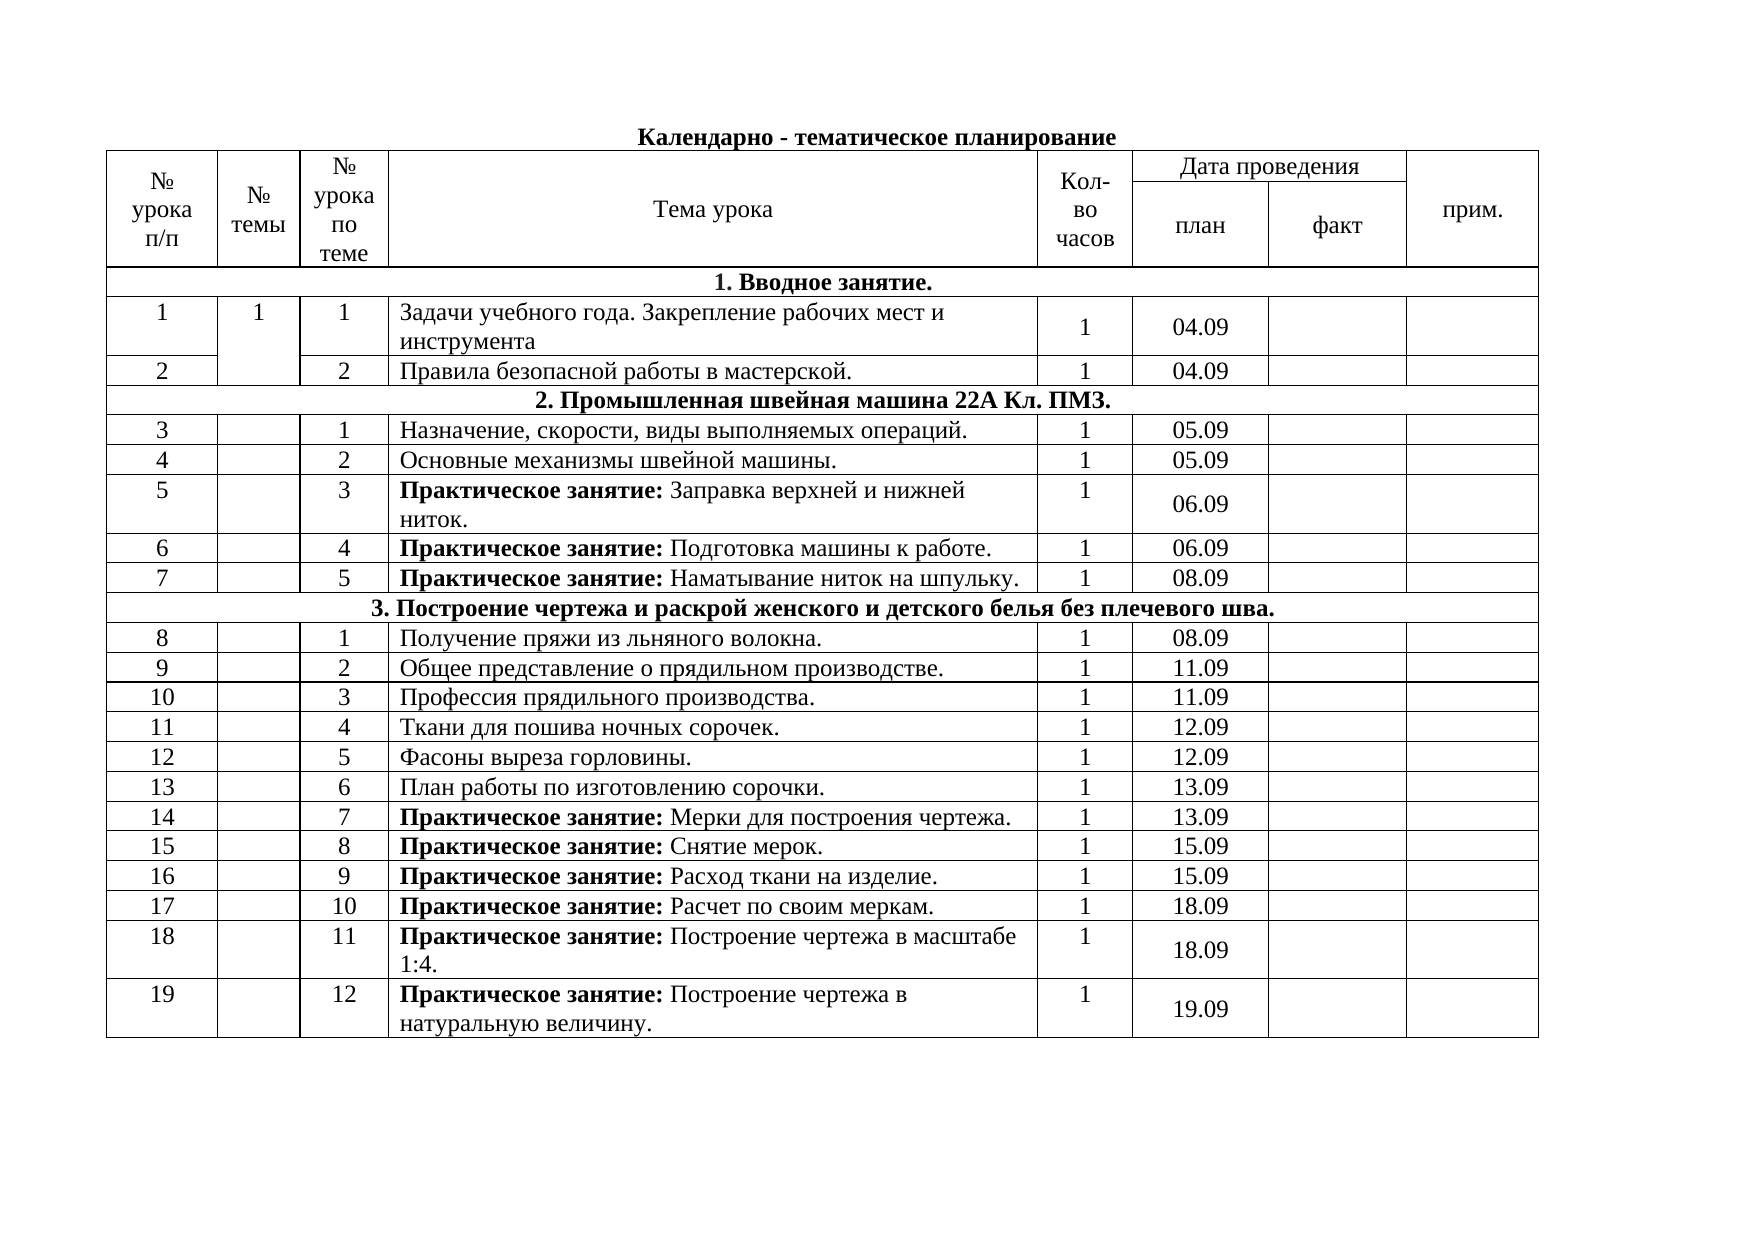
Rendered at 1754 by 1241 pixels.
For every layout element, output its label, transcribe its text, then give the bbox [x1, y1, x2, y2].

table_cell 11 [301, 921, 388, 978]
table_cell 15.09 [1133, 861, 1268, 890]
table_cell 11 [107, 712, 217, 741]
table_cell 17 [107, 891, 217, 920]
table_cell [1407, 921, 1538, 978]
table_cell 08.09 [1133, 563, 1268, 592]
table_cell [218, 712, 299, 741]
table_cell 2 [107, 356, 217, 384]
table_cell [218, 415, 299, 444]
table_cell [1407, 623, 1538, 652]
table_cell [1407, 356, 1538, 384]
table_cell [1407, 831, 1538, 860]
table_cell Практическое занятие: Заправка верхней и нижней ниток. [389, 475, 1037, 532]
table_cell Общее представление о прядильном производстве. [389, 653, 1037, 681]
table_header № урока п/п [107, 151, 217, 266]
table_cell 4 [301, 534, 388, 562]
table_header Кол-во часов [1038, 151, 1132, 266]
table_cell 1 [1038, 742, 1132, 771]
table_cell [218, 623, 299, 652]
table_cell 1 [1038, 861, 1132, 890]
table_cell [1269, 563, 1406, 592]
table_cell 3 [301, 475, 388, 532]
table_cell 2 [301, 445, 388, 474]
table_cell 1 [1038, 297, 1132, 355]
table_cell 11.09 [1133, 683, 1268, 711]
table_cell [1407, 712, 1538, 741]
table_cell 1 [1038, 891, 1132, 920]
table_cell 1 [1038, 831, 1132, 860]
table_cell [1407, 772, 1538, 801]
table_header прим. [1407, 151, 1538, 266]
table_cell 1 [1038, 802, 1132, 830]
table_cell [218, 802, 299, 830]
table_cell [1407, 475, 1538, 532]
table_cell [1269, 297, 1406, 355]
table_cell [218, 563, 299, 592]
table_cell 12.09 [1133, 742, 1268, 771]
table_cell Практическое занятие: Построение чертежа в натуральную величину. [389, 979, 1037, 1037]
table_cell [1269, 475, 1406, 532]
table_cell Основные механизмы швейной машины. [389, 445, 1037, 474]
table_cell 19 [107, 979, 217, 1037]
table_cell Практическое занятие: Подготовка машины к работе. [389, 534, 1037, 562]
table_cell 1 [1038, 772, 1132, 801]
table_header Тема урока [389, 151, 1037, 266]
table_cell Получение пряжи из льняного волокна. [389, 623, 1037, 652]
table_cell 2 [301, 356, 388, 384]
table_cell 15 [107, 831, 217, 860]
table_cell [1407, 979, 1538, 1037]
table_cell 1 [1038, 683, 1132, 711]
table_cell [1269, 653, 1406, 681]
table_cell [218, 772, 299, 801]
table_cell [1407, 415, 1538, 444]
table_cell [1407, 742, 1538, 771]
table_cell Профессия прядильного производства. [389, 683, 1037, 711]
table_cell [218, 891, 299, 920]
table_cell 1 [1038, 475, 1132, 532]
table_cell 5 [301, 563, 388, 592]
table_cell 4 [107, 445, 217, 474]
table_cell факт [1269, 182, 1406, 266]
table_cell 14 [107, 802, 217, 830]
table_cell Фасоны выреза горловины. [389, 742, 1037, 771]
table_cell план [1133, 182, 1268, 266]
table_cell 06.09 [1133, 534, 1268, 562]
table_cell 08.09 [1133, 623, 1268, 652]
table_cell 3. Построение чертежа и раскрой женского и детского белья без плечевого шва. [107, 593, 1538, 622]
table_cell Практическое занятие: Построение чертежа в масштабе 1:4. [389, 921, 1037, 978]
table_cell [1269, 534, 1406, 562]
table_cell 9 [301, 861, 388, 890]
table_cell 7 [107, 563, 217, 592]
table_cell 13.09 [1133, 772, 1268, 801]
table_cell [1269, 921, 1406, 978]
table_cell [1407, 653, 1538, 681]
table_cell 04.09 [1133, 297, 1268, 355]
table_cell [218, 921, 299, 978]
table_cell 05.09 [1133, 445, 1268, 474]
table_cell 1 [1038, 653, 1132, 681]
table_cell [218, 475, 299, 532]
table_cell 1 [1038, 979, 1132, 1037]
table_cell [218, 683, 299, 711]
table_cell [1269, 772, 1406, 801]
table_header № урока по теме [301, 151, 388, 266]
table_cell 1 [301, 415, 388, 444]
table_cell [218, 653, 299, 681]
table_cell [1269, 356, 1406, 384]
table_cell [1407, 802, 1538, 830]
table_cell [1269, 683, 1406, 711]
table_cell 1 [1038, 623, 1132, 652]
table_cell [1269, 742, 1406, 771]
table_cell Задачи учебного года. Закрепление рабочих мест и инструмента [389, 297, 1037, 355]
table_cell [218, 979, 299, 1037]
table_cell 13.09 [1133, 802, 1268, 830]
table_cell [1269, 861, 1406, 890]
table_cell 10 [107, 683, 217, 711]
table_cell 12 [301, 979, 388, 1037]
table_cell 1 [301, 623, 388, 652]
table_cell 06.09 [1133, 475, 1268, 532]
table_cell 1 [1038, 712, 1132, 741]
table_cell [218, 445, 299, 474]
table_cell 18.09 [1133, 921, 1268, 978]
table_cell 1 [1038, 415, 1132, 444]
table_cell Практическое занятие: Расчет по своим меркам. [389, 891, 1037, 920]
table_cell 1 [1038, 534, 1132, 562]
table_cell 2. Промышленная швейная машина 22А Кл. ПМЗ. [107, 386, 1538, 414]
table_cell [1269, 415, 1406, 444]
table_cell План работы по изготовлению сорочки. [389, 772, 1037, 801]
table_cell 19.09 [1133, 979, 1268, 1037]
table_cell [1269, 712, 1406, 741]
table_cell 1 [301, 297, 388, 355]
table_cell [1407, 683, 1538, 711]
table_cell 1 [1038, 356, 1132, 384]
table_cell 11.09 [1133, 653, 1268, 681]
table_cell [1269, 445, 1406, 474]
table_cell [218, 831, 299, 860]
table_cell 12.09 [1133, 712, 1268, 741]
table_cell [218, 534, 299, 562]
table_cell 12 [107, 742, 217, 771]
table_cell 5 [107, 475, 217, 532]
table_cell [1407, 861, 1538, 890]
table_cell Ткани для пошива ночных сорочек. [389, 712, 1037, 741]
table_cell 9 [107, 653, 217, 681]
text Календарно - тематическое планирование [118, 122, 1636, 150]
table_cell 04.09 [1133, 356, 1268, 384]
table_cell 1 [1038, 921, 1132, 978]
table_cell 1 [1038, 563, 1132, 592]
table_cell 10 [301, 891, 388, 920]
table_cell 1 [218, 297, 299, 384]
table_cell 18.09 [1133, 891, 1268, 920]
table_cell 7 [301, 802, 388, 830]
table_cell [1269, 831, 1406, 860]
table_cell 5 [301, 742, 388, 771]
table_cell Практическое занятие: Мерки для построения чертежа. [389, 802, 1037, 830]
table_cell 3 [107, 415, 217, 444]
table_cell [1407, 891, 1538, 920]
table_cell 15.09 [1133, 831, 1268, 860]
table_cell 6 [301, 772, 388, 801]
table_cell 8 [301, 831, 388, 860]
table_cell [1269, 979, 1406, 1037]
table_cell [1269, 623, 1406, 652]
table_cell Практическое занятие: Наматывание ниток на шпульку. [389, 563, 1037, 592]
table_cell 2 [301, 653, 388, 681]
table_cell Правила безопасной работы в мастерской. [389, 356, 1037, 384]
table_cell 1. Вводное занятие. [107, 268, 1538, 296]
table_header Дата проведения [1133, 151, 1406, 181]
table_cell 8 [107, 623, 217, 652]
table_cell [218, 861, 299, 890]
table_cell [1407, 563, 1538, 592]
table_cell 18 [107, 921, 217, 978]
table_cell Практическое занятие: Расход ткани на изделие. [389, 861, 1037, 890]
table_cell [1269, 891, 1406, 920]
table_header № темы [218, 151, 299, 266]
table_cell Назначение, скорости, виды выполняемых операций. [389, 415, 1037, 444]
table_cell 13 [107, 772, 217, 801]
table_cell [1407, 445, 1538, 474]
table_cell 6 [107, 534, 217, 562]
table_cell [1269, 802, 1406, 830]
table_cell [1407, 297, 1538, 355]
table_cell 4 [301, 712, 388, 741]
table_cell [218, 742, 299, 771]
table_cell Практическое занятие: Снятие мерок. [389, 831, 1037, 860]
table_cell 3 [301, 683, 388, 711]
table_cell 05.09 [1133, 415, 1268, 444]
table_cell 16 [107, 861, 217, 890]
table_cell 1 [1038, 445, 1132, 474]
table_cell 1 [107, 297, 217, 355]
table_cell [1407, 534, 1538, 562]
